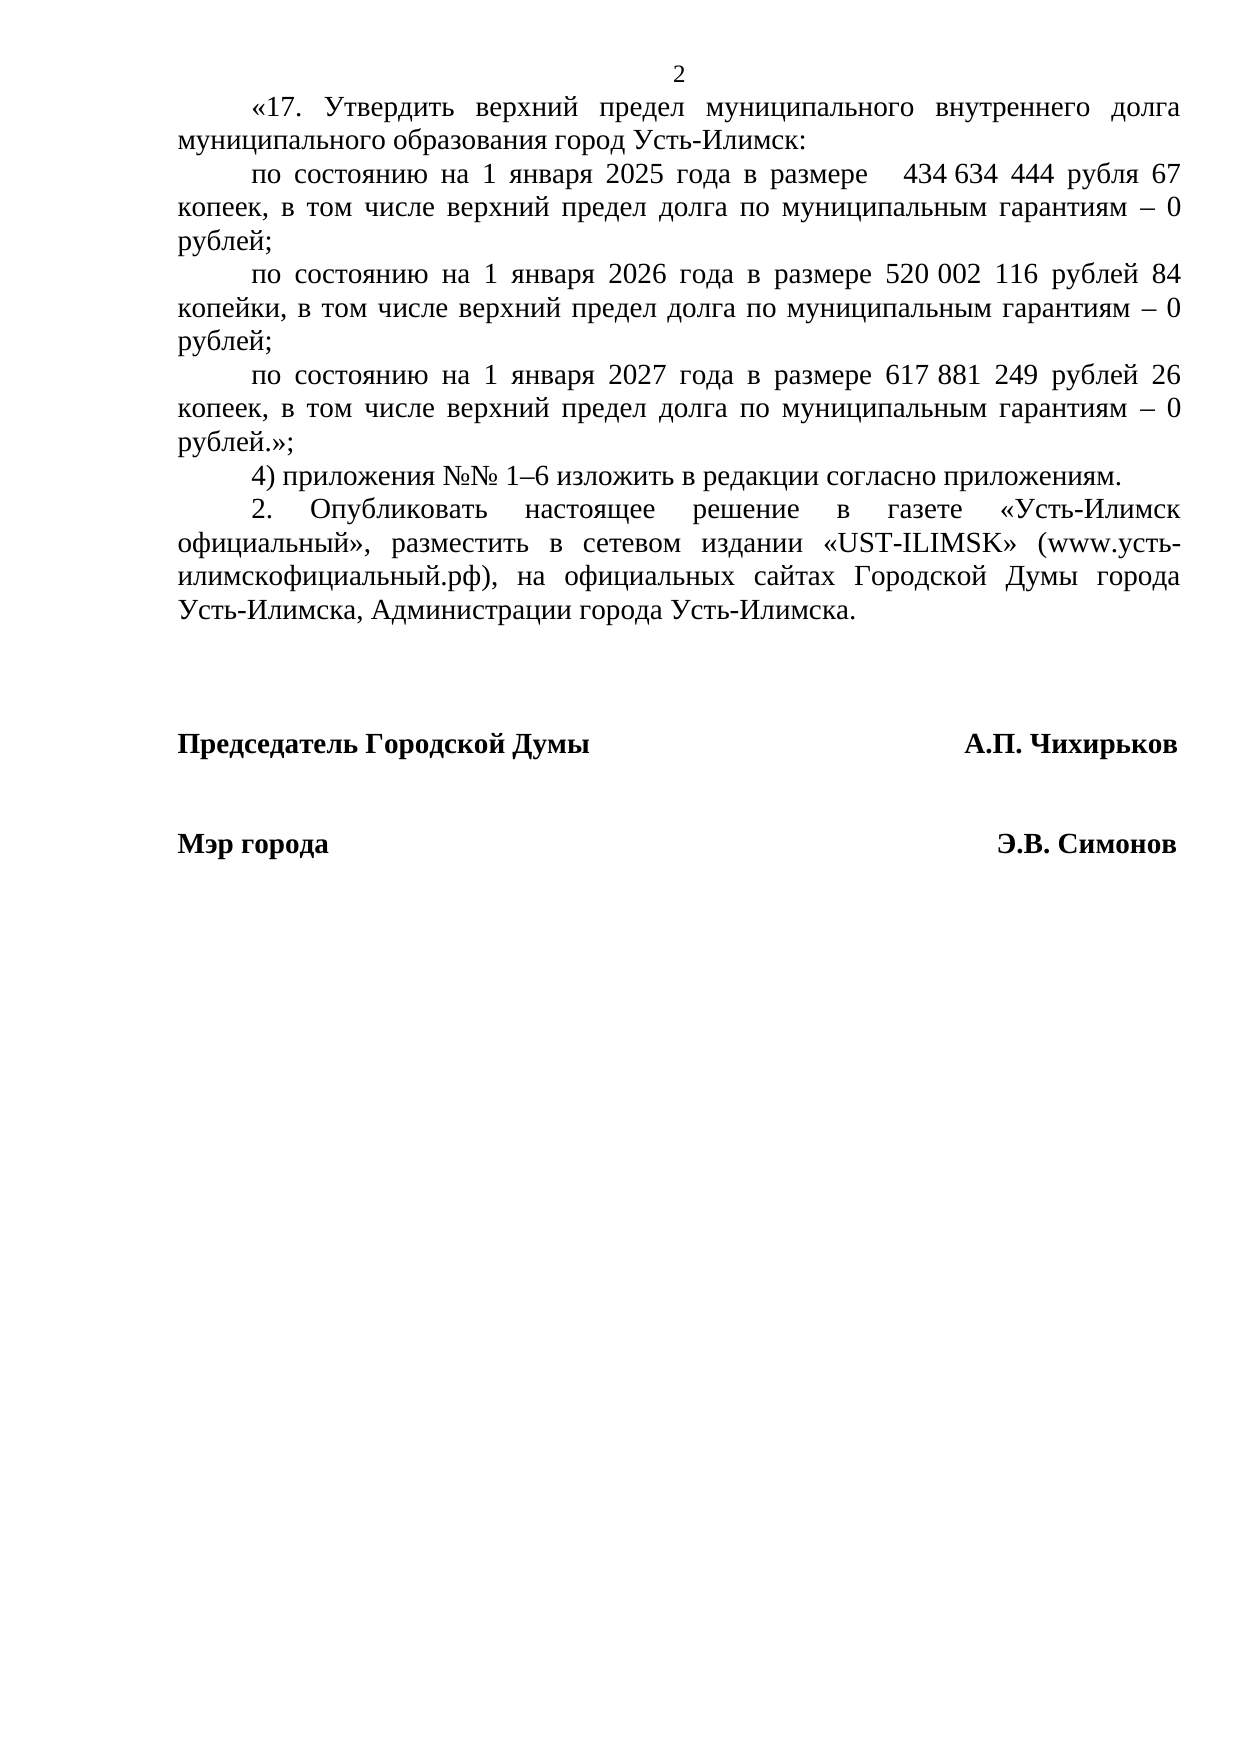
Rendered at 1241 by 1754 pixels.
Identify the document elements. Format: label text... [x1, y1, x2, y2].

text «17. Утвердить верхний предел муниципального внутреннего долга муниципального образования город Усть-Илимск: [177, 89, 1181, 156]
text Председатель Городской Думы А.П. Чихирьков [177, 726, 1181, 759]
text по состоянию на 1 января 2026 года в размере 520 002 116 рублей 84 копейки, в том числе верхний предел долга по муниципальным гарантиям – 0 рублей; [177, 256, 1181, 357]
text 4) приложения №№ 1–6 изложить в редакции согласно приложениям. [177, 458, 1181, 491]
text 2. Опубликовать настоящее решение в газете «Усть-Илимск официальный», разместить в сетевом издании «UST-ILIMSK» (www.усть-илимскофициальный.рф), на официальных сайтах Городской Думы города Усть-Илимска, Администрации города Усть-Илимска. [177, 491, 1181, 625]
text по состоянию на 1 января 2025 года в размере 434 634 444 рубля 67 копеек, в том числе верхний предел долга по муниципальным гарантиям – 0 рублей; [177, 156, 1181, 256]
text по состоянию на 1 января 2027 года в размере 617 881 249 рублей 26 копеек, в том числе верхний предел долга по муниципальным гарантиям – 0 рублей.»; [177, 357, 1181, 458]
text Мэр города Э.В. Симонов [177, 827, 1181, 860]
